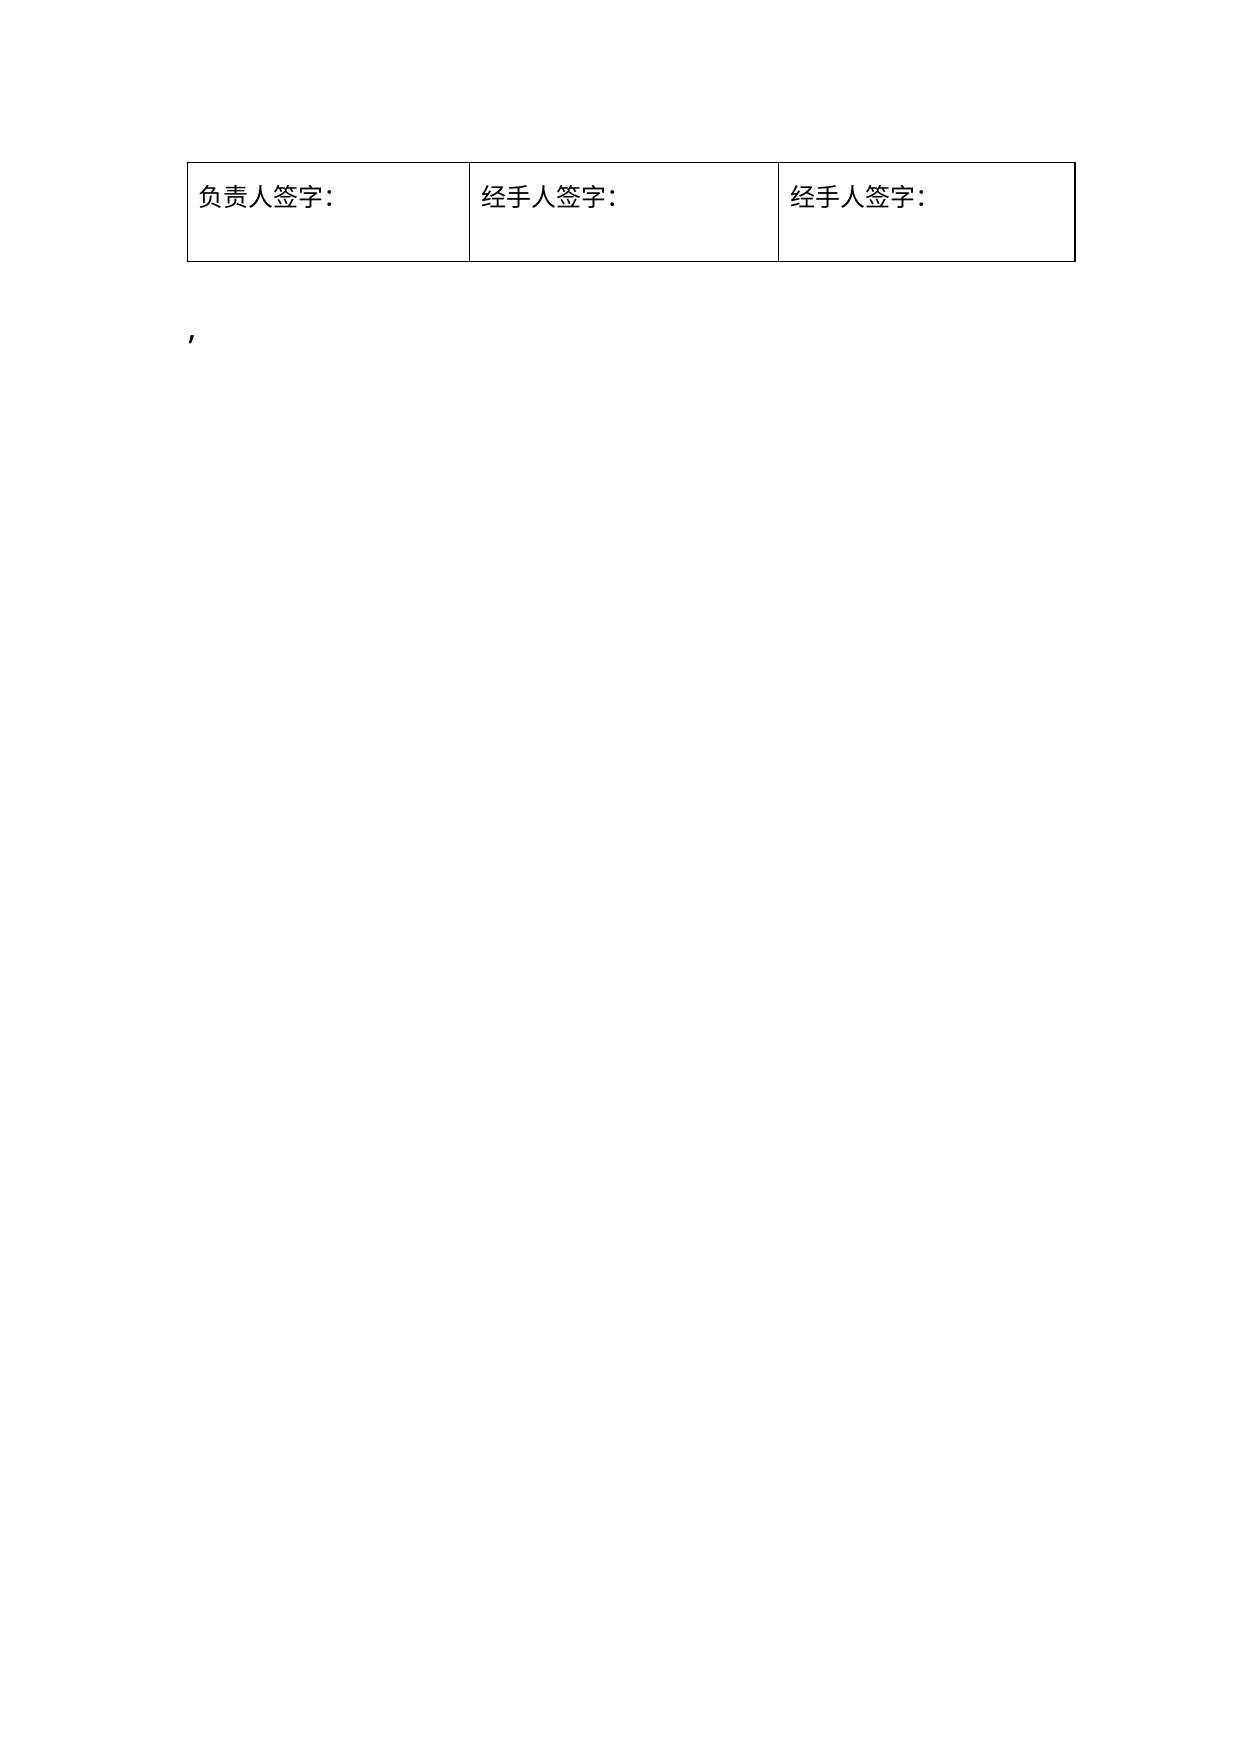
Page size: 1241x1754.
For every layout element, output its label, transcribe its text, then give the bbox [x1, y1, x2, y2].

table_cell 考点审核: 考点盖章: 经手人签字： [470, 163, 778, 261]
table_cell 单位审核： 单位盖章: 负责人签字： [188, 163, 469, 261]
table_cell 考区审核： 考区盖章： 经手人签字： [779, 163, 1074, 261]
text , [187, 294, 1053, 359]
